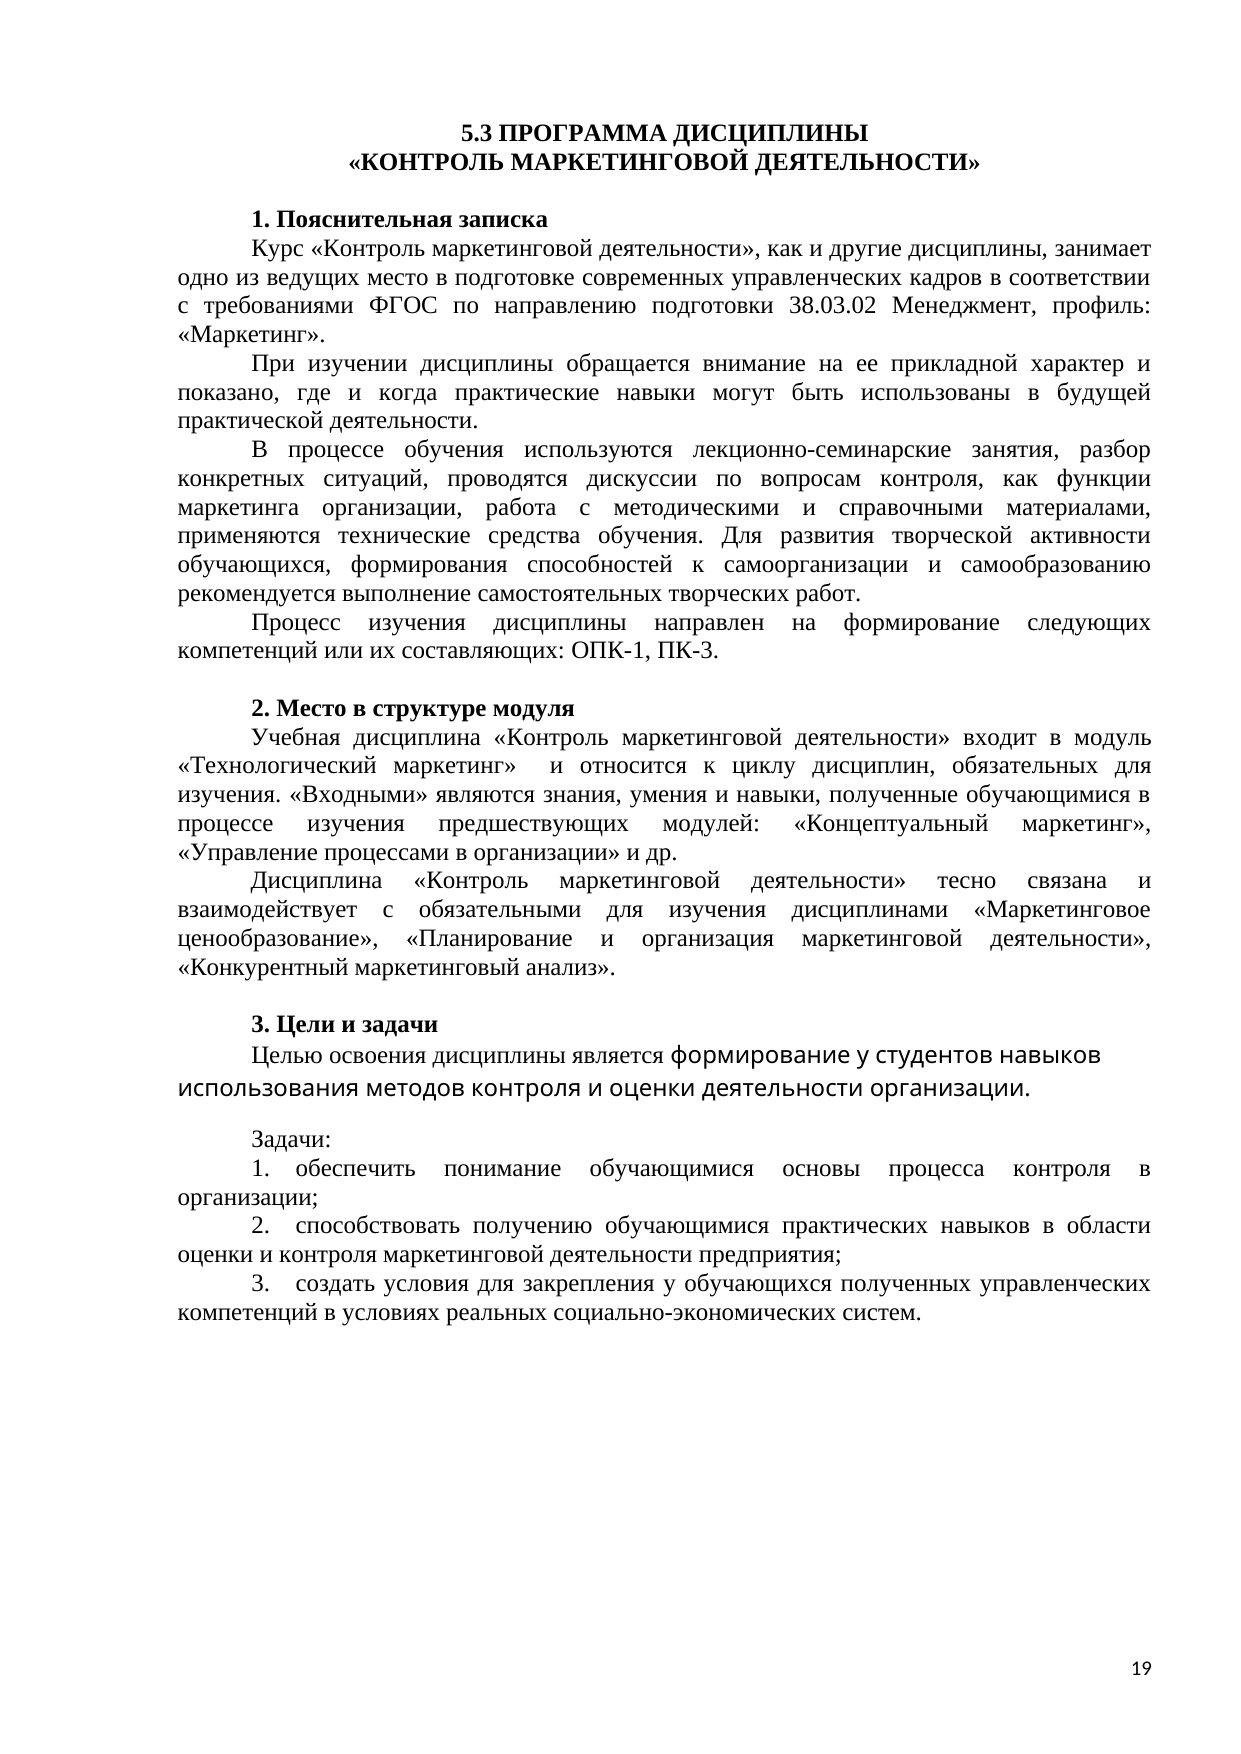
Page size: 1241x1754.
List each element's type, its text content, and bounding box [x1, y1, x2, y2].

list обеспечить понимание обучающимися основы процесса контроля в организации; [177, 1153, 1152, 1210]
text Курс «Контроль маркетинговой деятельности», как и другие дисциплины, занимает одно из ведущих место в подготовке современных управленческих кадров в соответствии с требованиями ФГОС по направлению подготовки 38.03.02 Менеджмент, профиль: «Маркетинг». [177, 233, 1152, 348]
list способствовать получению обучающимися практических навыков в области оценки и контроля маркетинговой деятельности предприятия; [177, 1210, 1152, 1268]
text В процессе обучения используются лекционно-семинарские занятия, разбор конкретных ситуаций, проводятся дискуссии по вопросам контроля, как функции маркетинга организации, работа с методическими и справочными материалами, применяются технические средства обучения. Для развития творческой активности обучающихся, формирования способностей к самоорганизации и самообразованию рекомендуется выполнение самостоятельных творческих работ. [177, 434, 1152, 607]
text 3. Цели и задачи [177, 1009, 1152, 1038]
text «КОНТРОЛЬ МАРКЕТИНГОВОЙ ДЕЯТЕЛЬНОСТИ» [177, 147, 1152, 176]
text Задачи: [177, 1124, 1152, 1153]
text 5.3 ПРОГРАММА ДИСЦИПЛИНЫ [177, 118, 1152, 147]
text 2. Место в структуре модуля [177, 693, 1152, 722]
text Процесс изучения дисциплины направлен на формирование следующих компетенций или их составляющих: ОПК-1, ПК-3. [177, 607, 1152, 664]
text Учебная дисциплина «Контроль маркетинговой деятельности» входит в модуль «Технологический маркетинг» и относится к циклу дисциплин, обязательных для изучения. «Входными» являются знания, умения и навыки, полученные обучающимися в процессе изучения предшествующих модулей: «Концептуальный маркетинг», «Управление процессами в организации» и др. [177, 722, 1152, 866]
text Дисциплина «Контроль маркетинговой деятельности» тесно связана и взаимодействует с обязательными для изучения дисциплинами «Маркетинговое ценообразование», «Планирование и организация маркетинговой деятельности», «Конкурентный маркетинговый анализ». [177, 866, 1152, 981]
list создать условия для закрепления у обучающихся полученных управленческих компетенций в условиях реальных социально-экономических систем. [177, 1268, 1152, 1325]
text Целью освоения дисциплины является формирование у студентов навыков использования методов контроля и оценки деятельности организации. [177, 1038, 1152, 1103]
text 1. Пояснительная записка [177, 204, 1152, 233]
text При изучении дисциплины обращается внимание на ее прикладной характер и показано, где и когда практические навыки могут быть использованы в будущей практической деятельности. [177, 348, 1152, 434]
